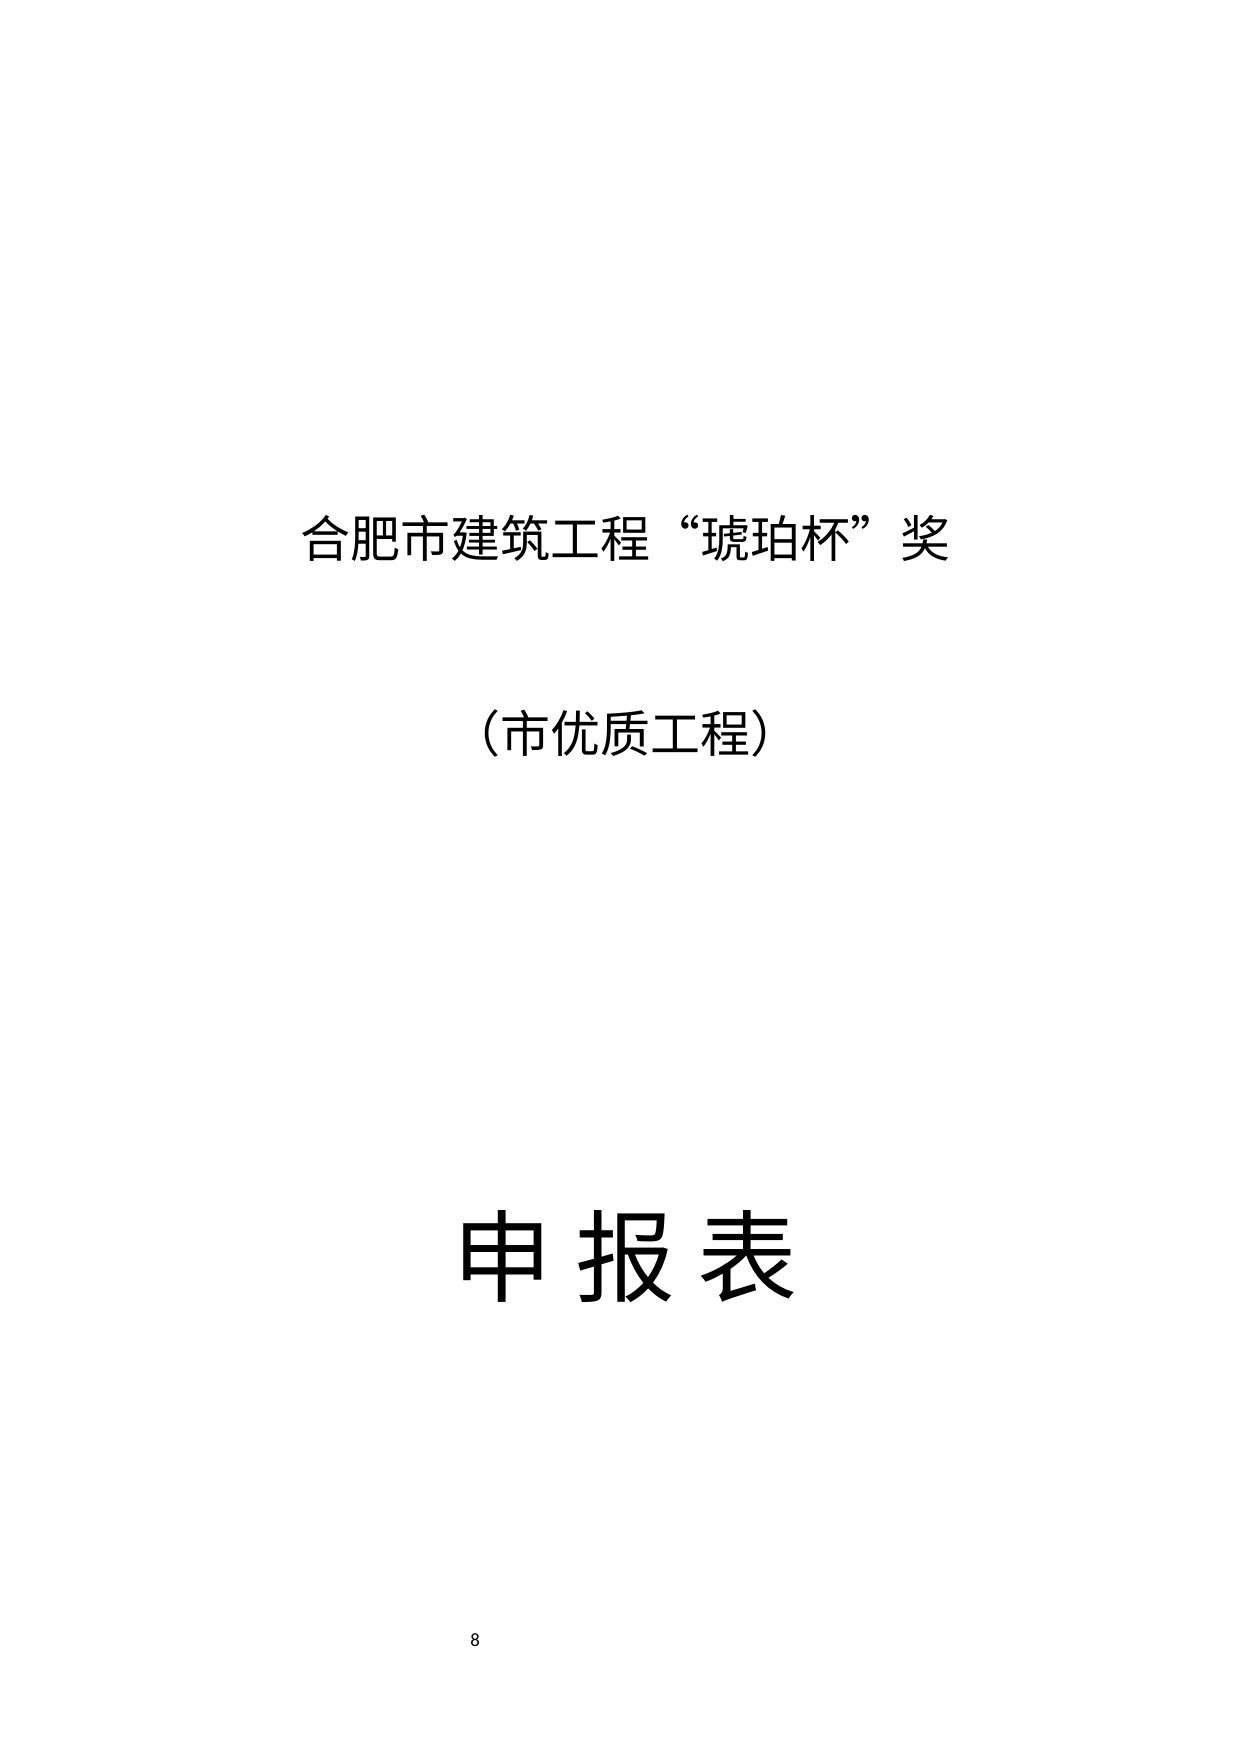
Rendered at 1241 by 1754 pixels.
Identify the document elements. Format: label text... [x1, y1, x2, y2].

text 申 报 表 [146, 1169, 1104, 1332]
text （市优质工程） [146, 682, 1104, 779]
text 合肥市建筑工程“琥珀杯”奖 [146, 487, 1104, 584]
